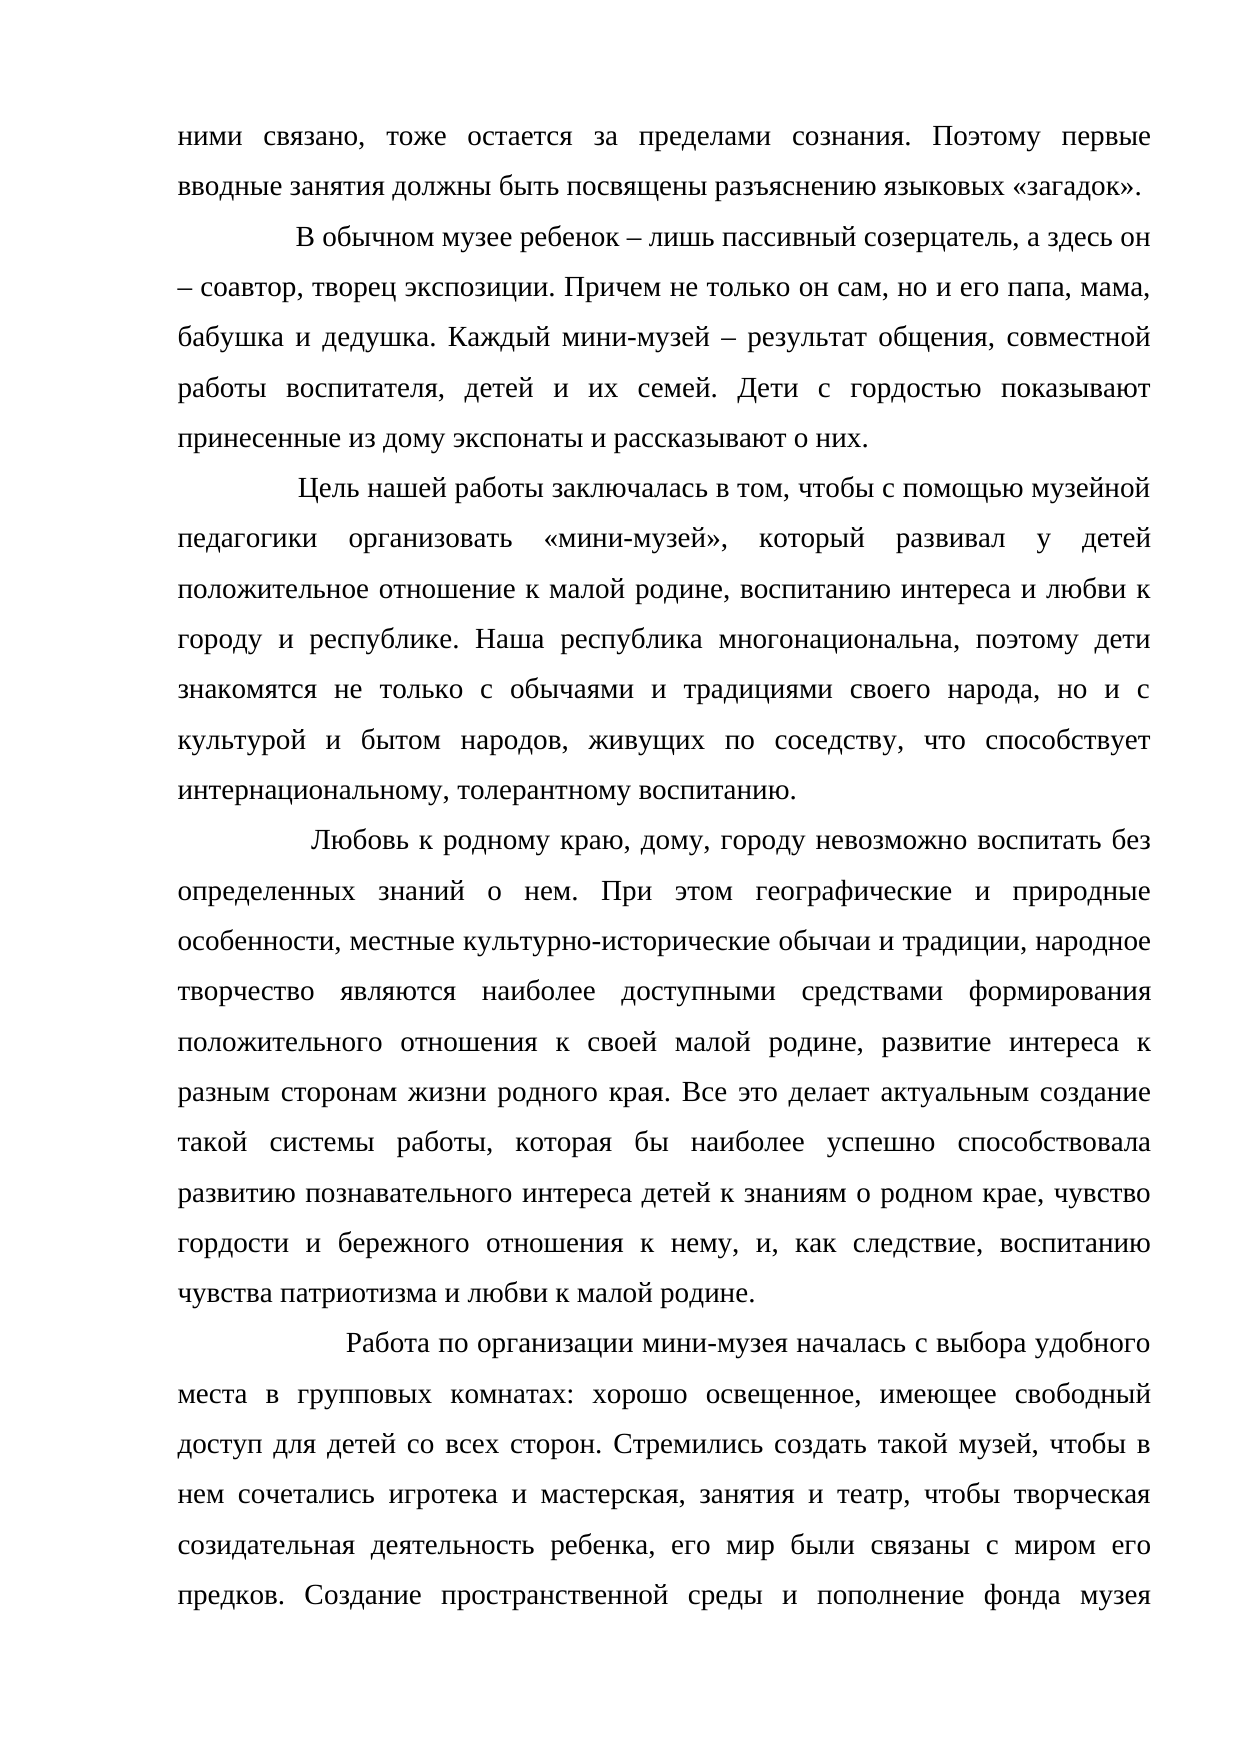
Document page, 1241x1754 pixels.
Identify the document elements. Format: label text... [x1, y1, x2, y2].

text Цель нашей работы заключалась в том, чтобы с помощью музейной педагогики организовать «мини-музей», который развивал у детей положительное отношение к малой родине, воспитанию интереса и любви к городу и республике. Наша республика многонациональна, поэтому дети знакомятся не только с обычаями и традициями своего народа, но и с культурой и бытом народов, живущих по соседству, что способствует интернациональному, толерантному воспитанию. [177, 470, 1152, 806]
text В обычном музее ребенок – лишь пассивный созерцатель, а здесь он – соавтор, творец экспозиции. Причем не только он сам, но и его папа, мама, бабушка и дедушка. Каждый мини-музей – результат общения, совместной работы воспитателя, детей и их семей. Дети с гордостью показывают принесенные из дому экспонаты и рассказывают о них. [177, 219, 1152, 453]
text Любовь к родному краю, дому, городу невозможно воспитать без определенных знаний о нем. При этом географические и природные особенности, местные культурно-исторические обычаи и традиции, народное творчество являются наиболее доступными средствами формирования положительного отношения к своей малой родине, развитие интереса к разным сторонам жизни родного края. Все это делает актуальным создание такой системы работы, которая бы наиболее успешно способствовала развитию познавательного интереса детей к знаниям о родном крае, чувство гордости и бережного отношения к нему, и, как следствие, воспитанию чувства патриотизма и любви к малой родине. [177, 822, 1152, 1309]
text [177, 118, 1152, 202]
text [177, 1326, 1152, 1611]
